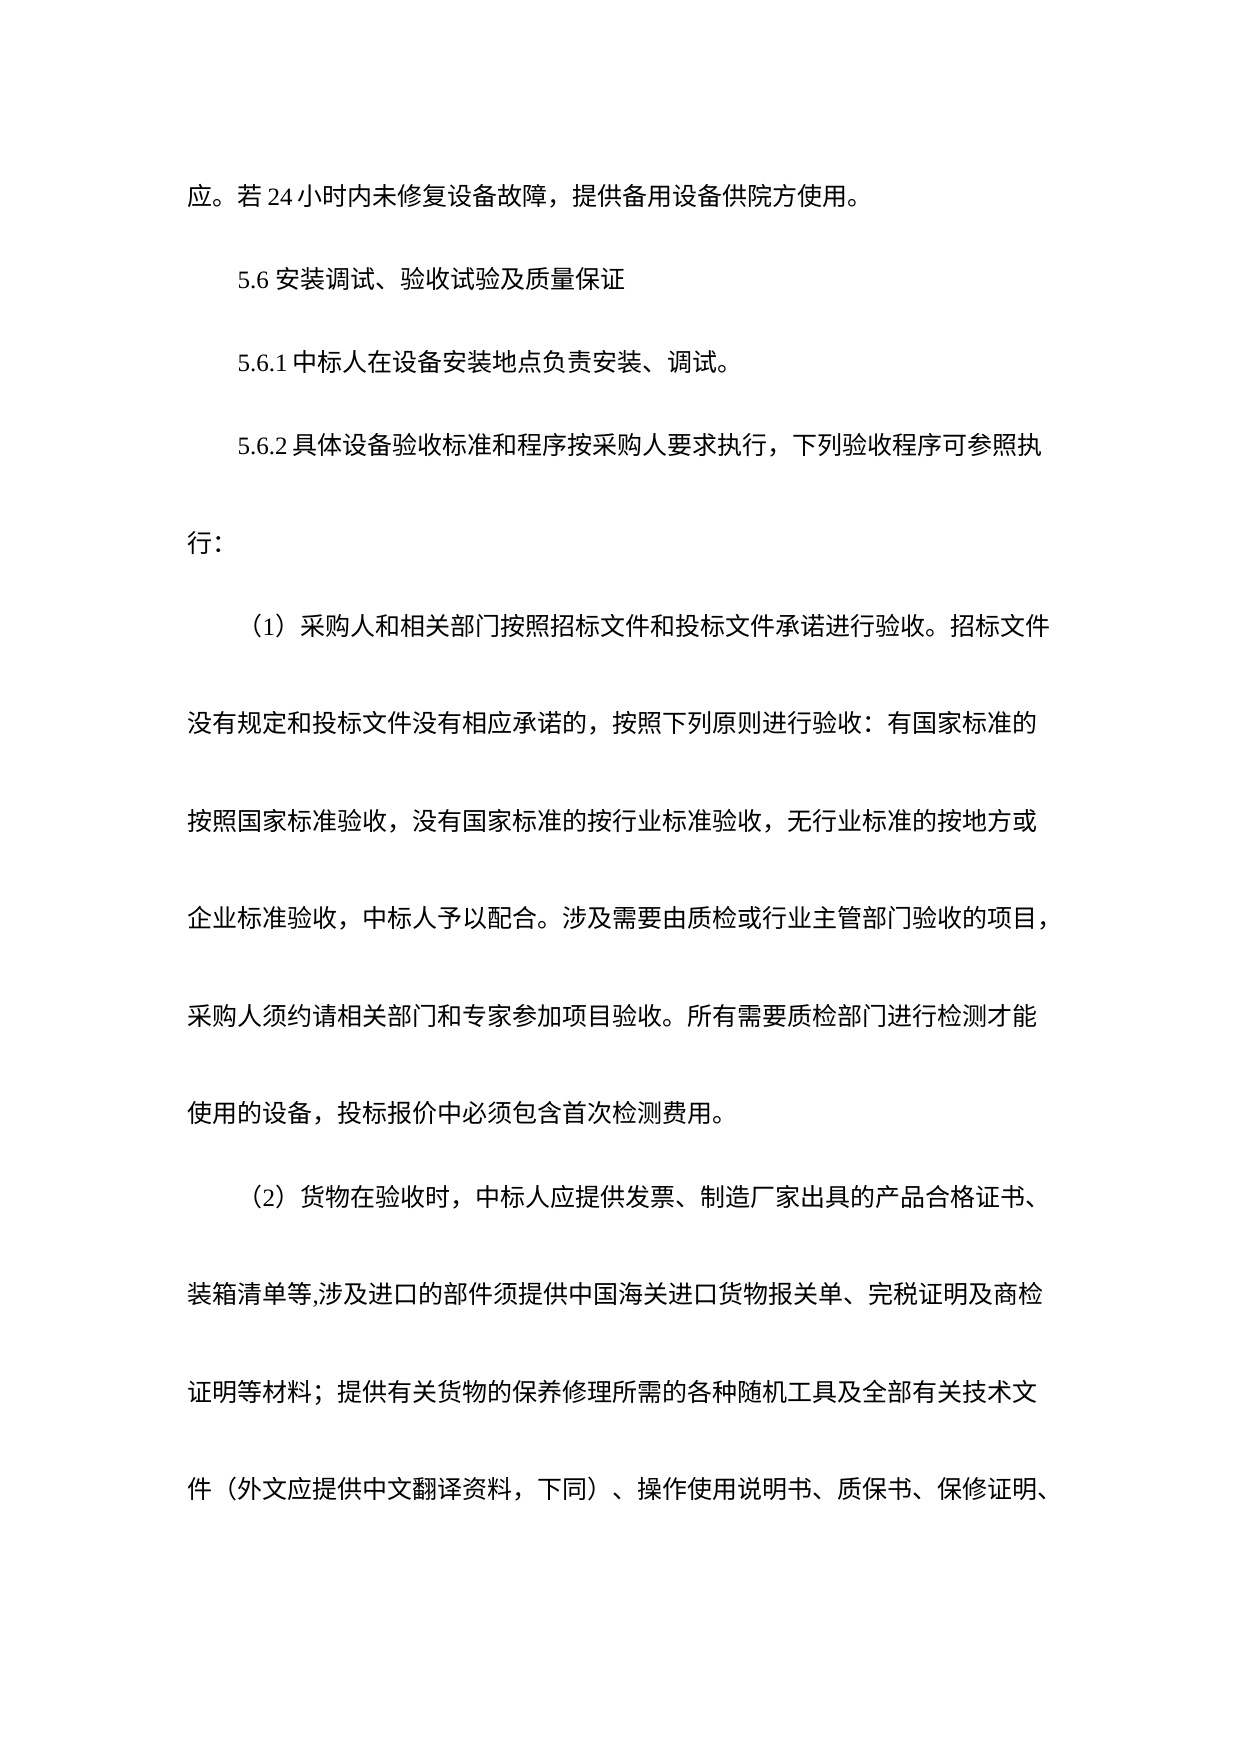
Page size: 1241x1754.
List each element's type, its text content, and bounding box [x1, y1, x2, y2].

text 5.6.1中标人在设备安装地点负责安装、调试。 [187, 328, 1053, 393]
text 5.6 安装调试、验收试验及质量保证 [187, 245, 1053, 310]
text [187, 162, 1053, 227]
text 5.6.2具体设备验收标准和程序按采购人要求执行，下列验收程序可参照执行： [187, 411, 1053, 574]
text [187, 1163, 1053, 1520]
text （1）采购人和相关部门按照招标文件和投标文件承诺进行验收。招标文件没有规定和投标文件没有相应承诺的，按照下列原则进行验收：有国家标准的按照国家标准验收，没有国家标准的按行业标准验收，无行业标准的按地方或企业标准验收，中标人予以配合。涉及需要由质检或行业主管部门验收的项目，采购人须约请相关部门和专家参加项目验收。所有需要质检部门进行检测才能使用的设备，投标报价中必须包含首次检测费用。 [187, 592, 1053, 1144]
